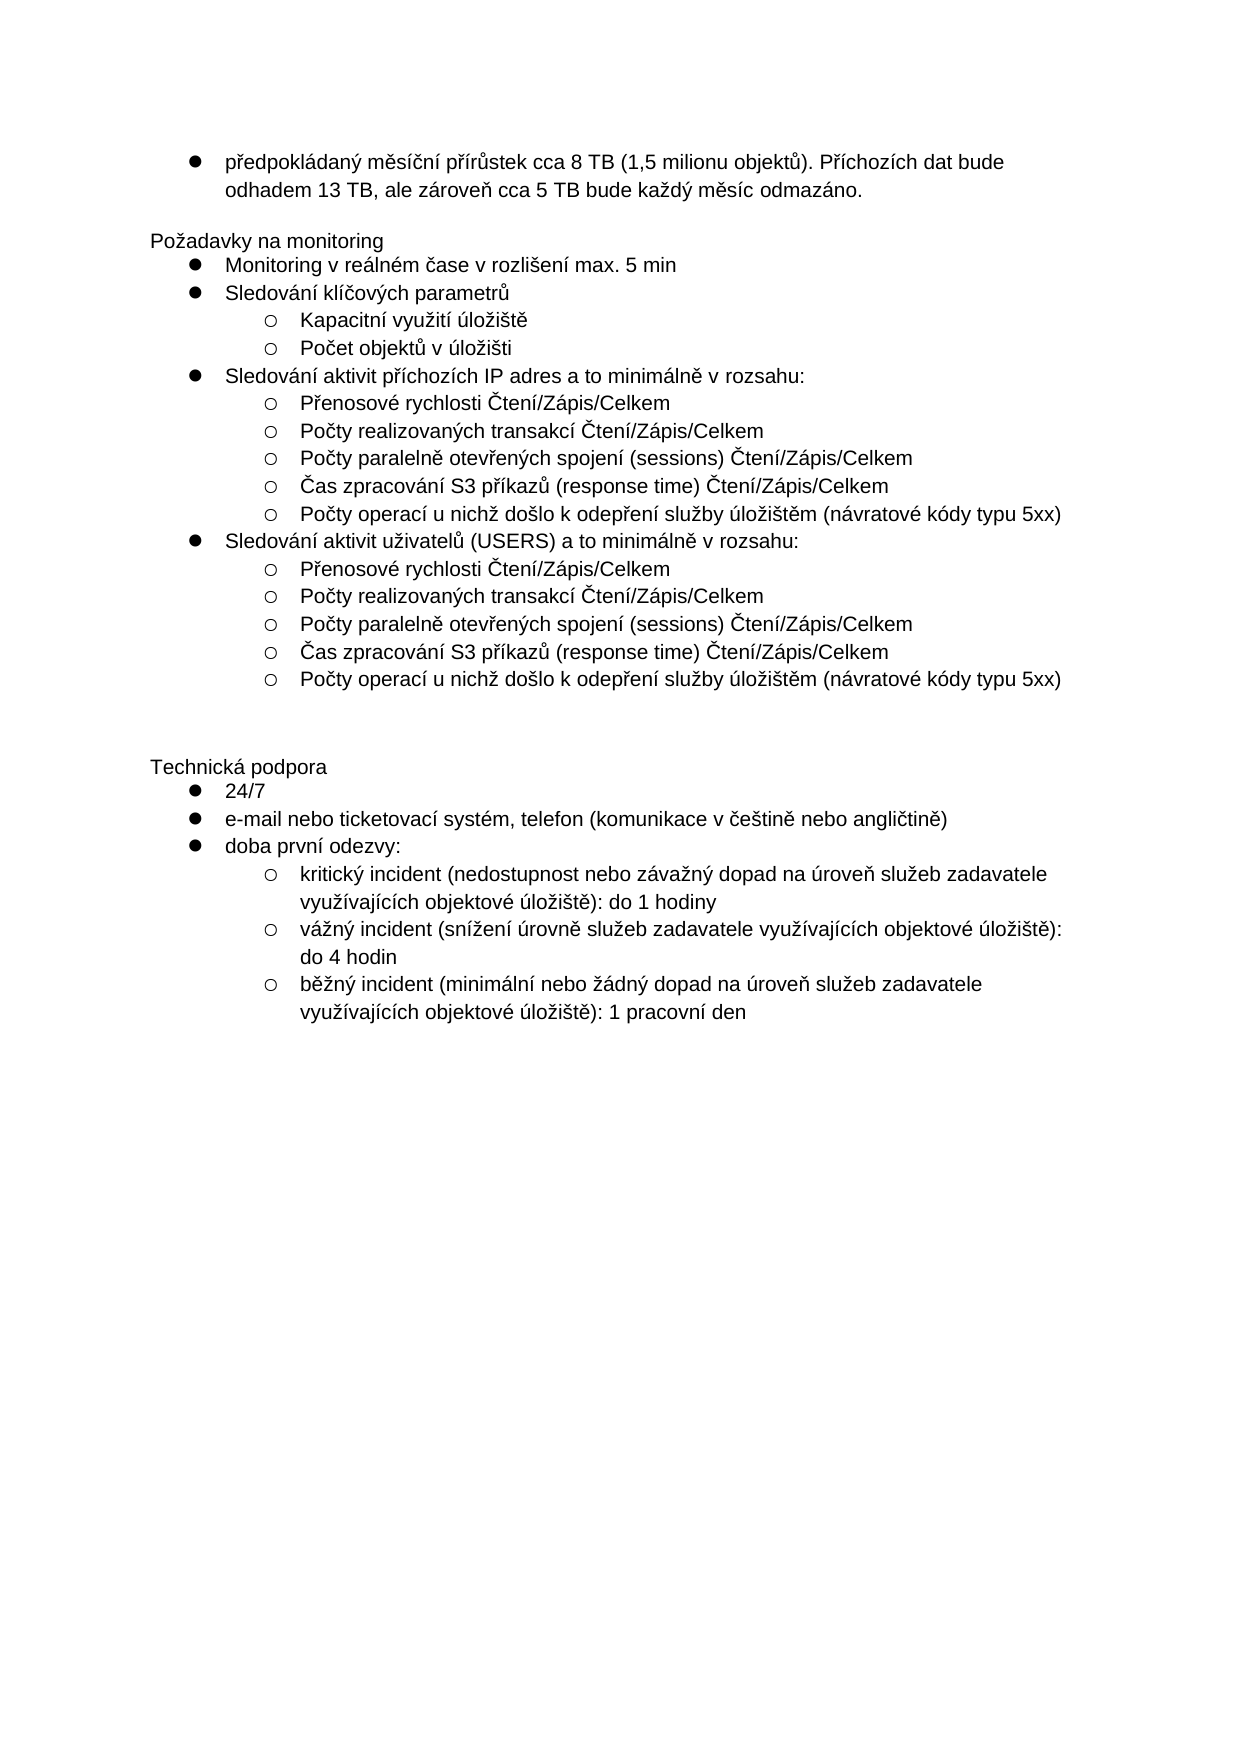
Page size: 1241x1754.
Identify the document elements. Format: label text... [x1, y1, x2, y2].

list Počty realizovaných transakcí Čtení/Zápis/Celkem [262, 419, 1090, 443]
list Přenosové rychlosti Čtení/Zápis/Celkem [262, 391, 1090, 415]
list Počty paralelně otevřených spojení (sessions) Čtení/Zápis/Celkem [262, 612, 1090, 636]
list vážný incident (snížení úrovně služeb zadavatele využívajících objektové úložiště): do 4 hodin [262, 917, 1090, 968]
list Počty operací u nichž došlo k odepření služby úložištěm (návratové kódy typu 5xx) [262, 501, 1090, 526]
list e-mail nebo ticketovací systém, telefon (komunikace v češtině nebo angličtině) [187, 807, 1090, 831]
subtitle Požadavky na monitoring [150, 229, 1090, 253]
list Počty operací u nichž došlo k odepření služby úložištěm (návratové kódy typu 5xx) [262, 667, 1090, 691]
list Sledování klíčových parametrů [187, 281, 1090, 305]
list předpokládaný měsíční přírůstek cca 8 TB (1,5 milionu objektů). Příchozích dat bude odhadem 13 TB, ale zároveň cca 5 TB bude každý měsíc odmazáno. [187, 150, 1090, 202]
list Přenosové rychlosti Čtení/Zápis/Celkem [262, 557, 1090, 581]
list Počty realizovaných transakcí Čtení/Zápis/Celkem [262, 584, 1090, 608]
list Čas zpracování S3 příkazů (response time) Čtení/Zápis/Celkem [262, 474, 1090, 498]
list běžný incident (minimální nebo žádný dopad na úroveň služeb zadavatele využívajících objektové úložiště): 1 pracovní den [262, 972, 1090, 1024]
list Monitoring v reálném čase v rozlišení max. 5 min [187, 253, 1090, 277]
list Sledování aktivit příchozích IP adres a to minimálně v rozsahu: [187, 363, 1090, 387]
subtitle Technická podpora [150, 755, 1090, 779]
list doba první odezvy: [187, 834, 1090, 858]
list Počty paralelně otevřených spojení (sessions) Čtení/Zápis/Celkem [262, 446, 1090, 470]
list kritický incident (nedostupnost nebo závažný dopad na úroveň služeb zadavatele využívajících objektové úložiště): do 1 hodiny [262, 862, 1090, 913]
list Čas zpracování S3 příkazů (response time) Čtení/Zápis/Celkem [262, 639, 1090, 663]
list 24/7 [187, 779, 1090, 803]
list Sledování aktivit uživatelů (USERS) a to minimálně v rozsahu: [187, 529, 1090, 553]
list Kapacitní využití úložiště [262, 308, 1090, 332]
list Počet objektů v úložišti [262, 336, 1090, 360]
